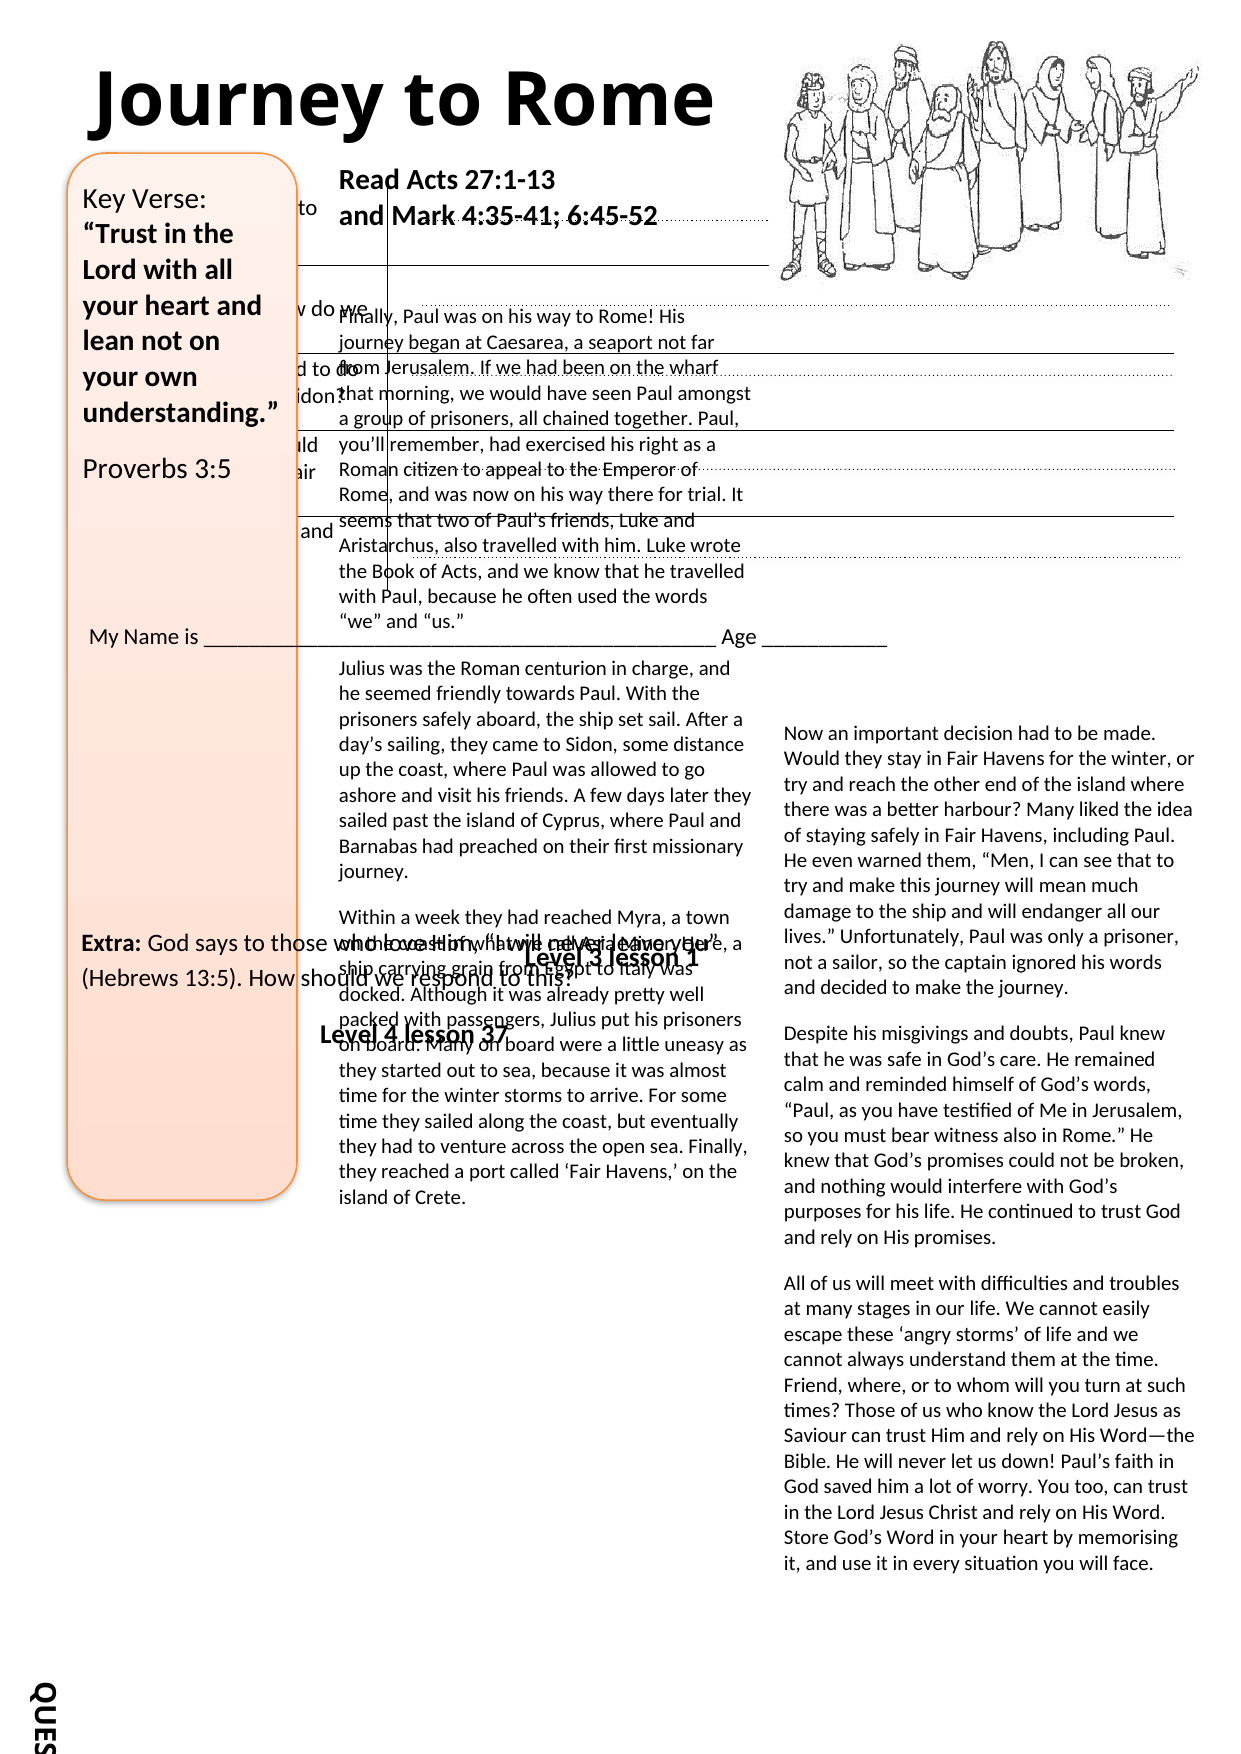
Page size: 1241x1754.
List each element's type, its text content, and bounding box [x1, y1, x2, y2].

table_cell 5. Why was Paul so calm and confident at all times? [302, 517, 387, 591]
table_header [388, 176, 768, 265]
table_header 1. Why was Paul taken to Rome? [298, 176, 387, 265]
table_cell [388, 354, 1174, 430]
table_cell 4. What did Paul say would happen if the ship left ‘Fair Havens’ harbour? [302, 431, 387, 516]
table_cell [388, 266, 1174, 353]
table_cell 2. Which of his friends travelled with him? How do we know? [302, 266, 387, 353]
table_cell 3. What was Paul allowed to do when the ship reached Sidon? [302, 354, 387, 430]
table_cell [388, 517, 1174, 591]
table_cell [388, 431, 1174, 516]
picture [768, 30, 1212, 299]
